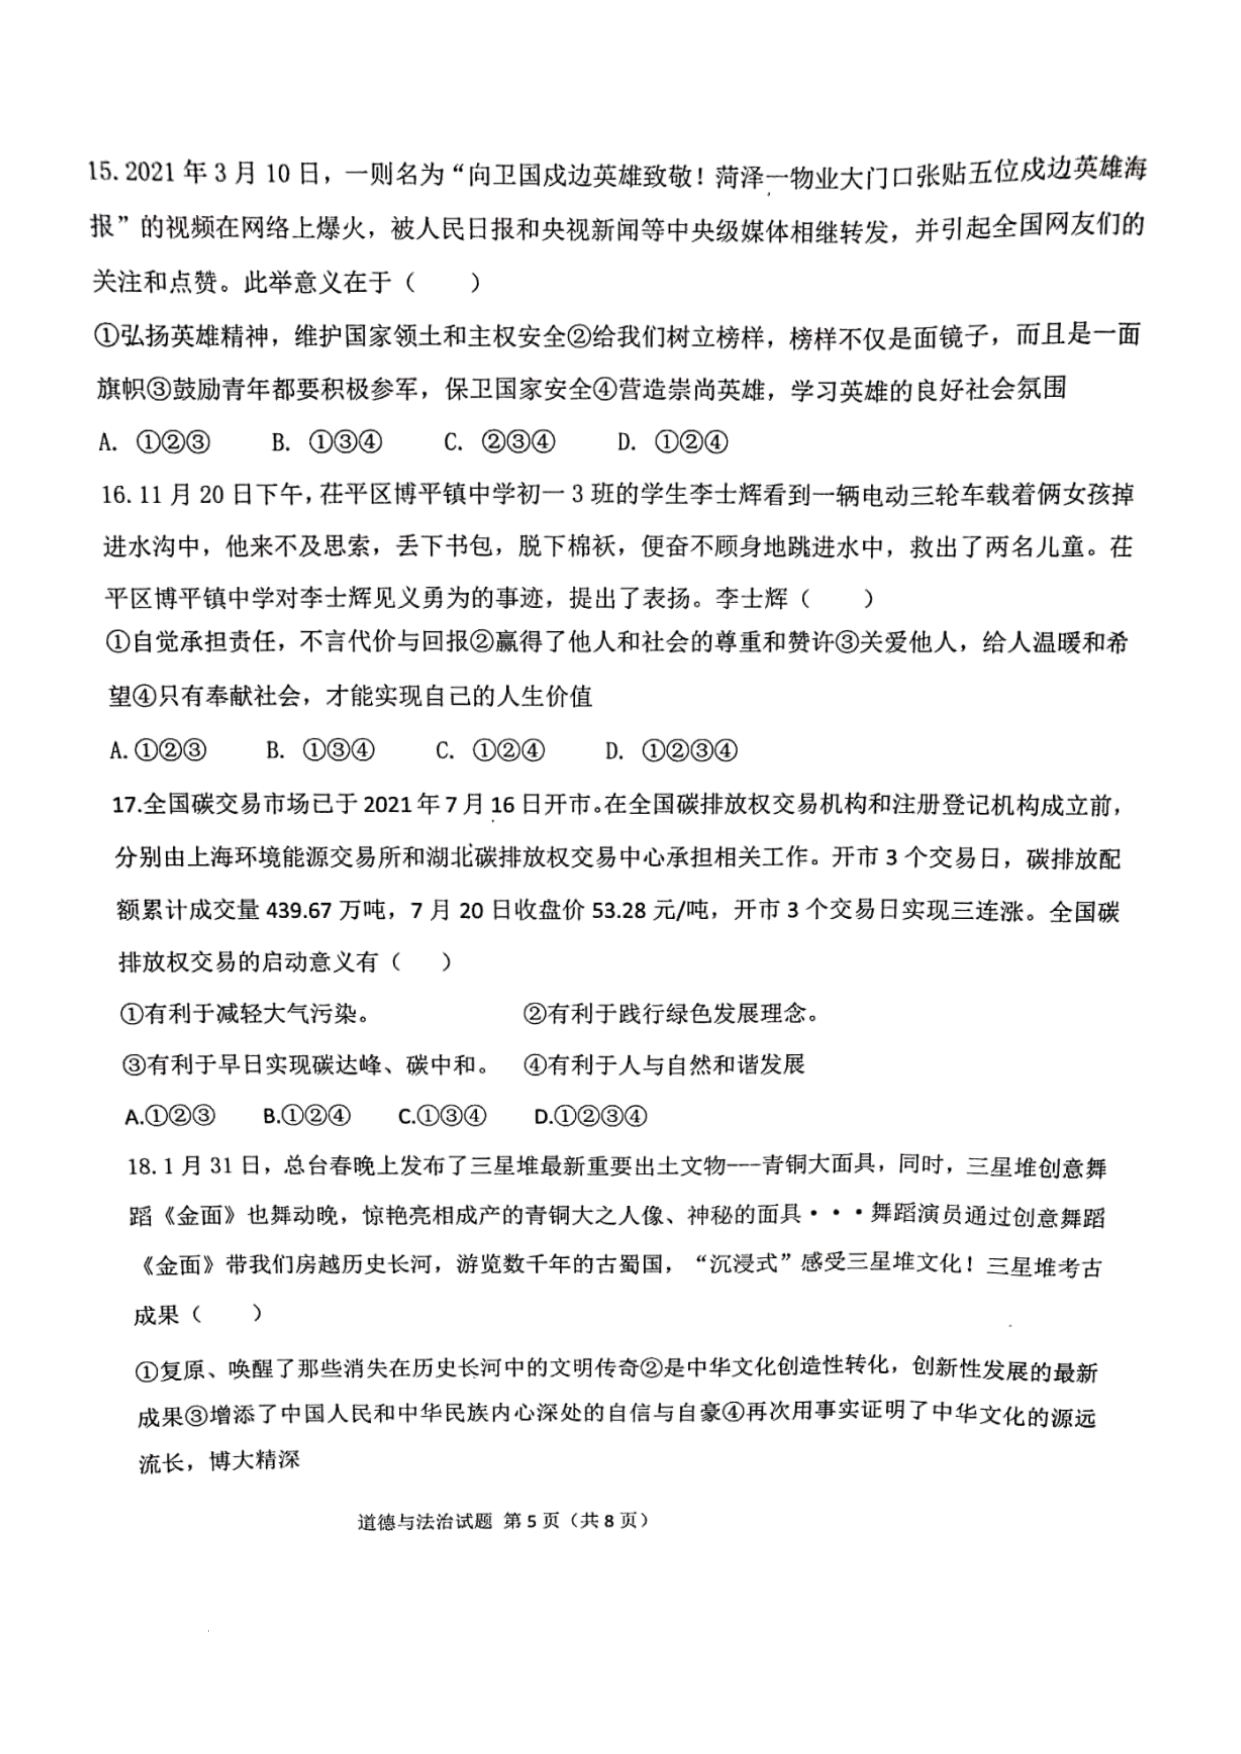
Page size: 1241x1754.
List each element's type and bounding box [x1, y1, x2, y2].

picture [75, 102, 1166, 1538]
